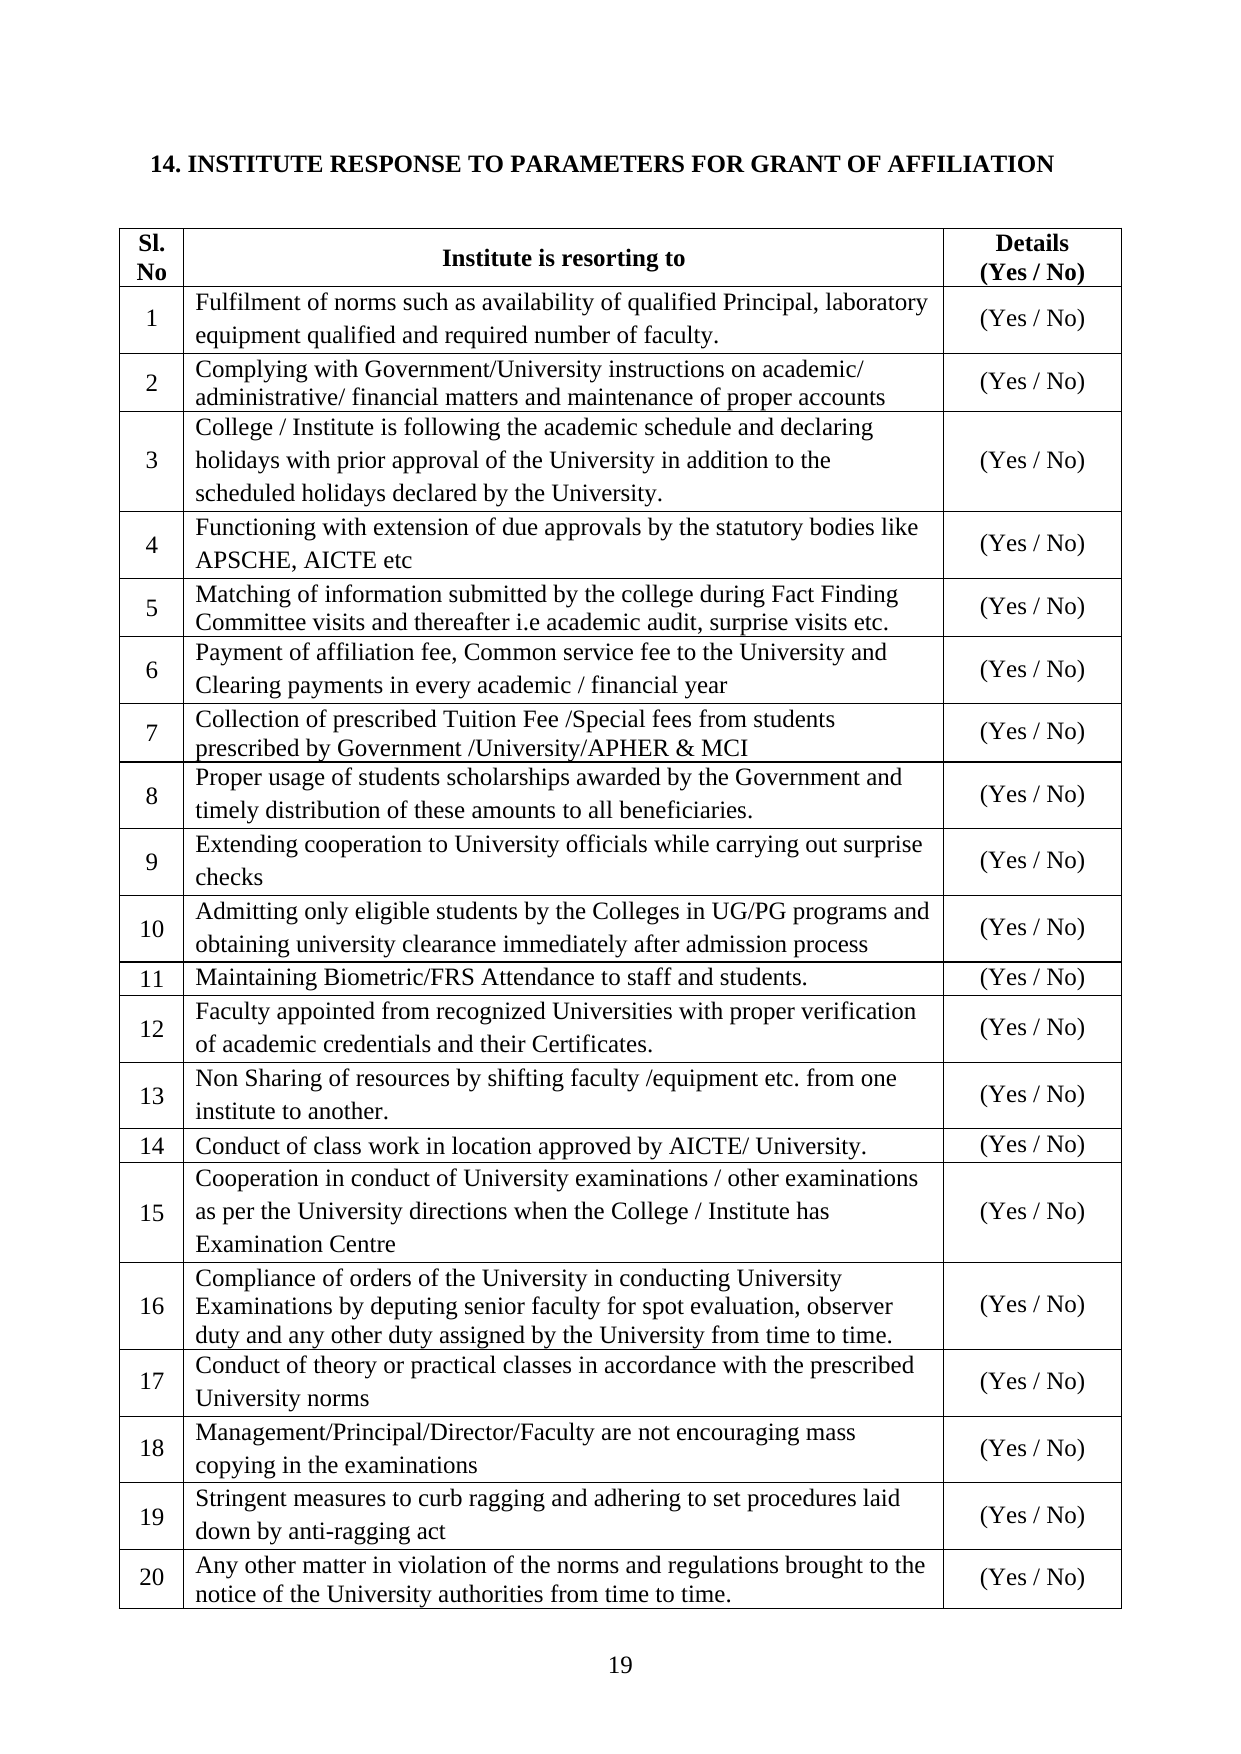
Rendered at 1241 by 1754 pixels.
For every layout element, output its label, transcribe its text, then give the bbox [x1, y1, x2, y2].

table_cell (Yes / No) [944, 1129, 1121, 1162]
table_cell Conduct of class work in location approved by AICTE/ University. [184, 1129, 943, 1162]
table_cell Complying with Government/University instructions on academic/ administrative/ financial matters and maintenance of proper accounts [184, 354, 943, 411]
table_cell (Yes / No) [944, 1483, 1121, 1549]
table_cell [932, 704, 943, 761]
table_cell 5 [120, 579, 183, 636]
table_cell (Yes / No) [944, 287, 1121, 353]
table_cell 7 [120, 704, 183, 761]
table_cell 8 [120, 763, 183, 828]
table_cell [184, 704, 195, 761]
table_header Details (Yes / No) [944, 229, 1121, 286]
table_cell (Yes / No) [944, 963, 1121, 995]
table_cell Proper usage of students scholarships awarded by the Government and timely distribution of these amounts to all beneficiaries. [184, 763, 943, 828]
table_cell (Yes / No) [944, 763, 1121, 828]
table_cell Conduct of theory or practical classes in accordance with the prescribed University norms [184, 1350, 943, 1416]
table_cell (Yes / No) [944, 1163, 1121, 1262]
table_cell Faculty appointed from recognized Universities with proper verification of academic credentials and their Certificates. [184, 996, 943, 1062]
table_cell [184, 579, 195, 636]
table_cell (Yes / No) [944, 354, 1121, 411]
table_cell Cooperation in conduct of University examinations / other examinations as per the University directions when the College / Institute has Examination Centre [184, 1163, 943, 1262]
table_cell Fulfilment of norms such as availability of qualified Principal, laboratory equipment qualified and required number of faculty. [184, 287, 943, 353]
table_cell (Yes / No) [944, 1417, 1121, 1482]
table_cell Management/Principal/Director/Faculty are not encouraging mass copying in the examinations [184, 1417, 943, 1482]
table_cell 12 [120, 996, 183, 1062]
table_cell 6 [120, 637, 183, 703]
table_cell 9 [120, 829, 183, 895]
table_cell Stringent measures to curb ragging and adhering to set procedures laid down by anti-ragging act [184, 1483, 943, 1549]
table_cell Extending cooperation to University officials while carrying out surprise checks [184, 829, 943, 895]
table_cell 17 [120, 1350, 183, 1416]
table_cell (Yes / No) [944, 704, 1121, 761]
table_cell 14 [120, 1129, 183, 1162]
table_cell (Yes / No) [944, 512, 1121, 578]
table_cell 19 [120, 1483, 183, 1549]
table_cell (Yes / No) [944, 1550, 1121, 1607]
table_cell 1 [120, 287, 183, 353]
table_cell (Yes / No) [944, 1350, 1121, 1416]
table_cell 10 [120, 896, 183, 961]
table_cell (Yes / No) [944, 579, 1121, 636]
table_cell 13 [120, 1063, 183, 1128]
table_cell Functioning with extension of due approvals by the statutory bodies like APSCHE, AICTE etc [184, 512, 943, 578]
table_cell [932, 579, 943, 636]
table_header Sl. No [120, 229, 183, 286]
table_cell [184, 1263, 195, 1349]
table_cell Admitting only eligible students by the Colleges in UG/PG programs and obtaining university clearance immediately after admission process [184, 896, 943, 961]
table_cell (Yes / No) [944, 896, 1121, 961]
table_cell 11 [120, 963, 183, 995]
table_cell (Yes / No) [944, 1063, 1121, 1128]
table_cell (Yes / No) [944, 1263, 1121, 1349]
table_cell 3 [120, 412, 183, 511]
table_cell Payment of affiliation fee, Common service fee to the University and Clearing payments in every academic / financial year [184, 637, 943, 703]
table_cell (Yes / No) [944, 996, 1121, 1062]
table_cell 4 [120, 512, 183, 578]
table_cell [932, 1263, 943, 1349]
table_cell Non Sharing of resources by shifting faculty /equipment etc. from one institute to another. [184, 1063, 943, 1128]
table_cell (Yes / No) [944, 829, 1121, 895]
table_cell Maintaining Biometric/FRS Attendance to staff and students. [184, 963, 943, 995]
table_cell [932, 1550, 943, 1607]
table_cell 16 [120, 1263, 183, 1349]
table_cell 18 [120, 1417, 183, 1482]
table_cell College / Institute is following the academic schedule and declaring holidays with prior approval of the University in addition to the scheduled holidays declared by the University. [184, 412, 943, 511]
table_cell (Yes / No) [944, 637, 1121, 703]
table_cell (Yes / No) [944, 412, 1121, 511]
table_cell 15 [120, 1163, 183, 1262]
table_cell 2 [120, 354, 183, 411]
table_header Institute is resorting to [184, 229, 943, 286]
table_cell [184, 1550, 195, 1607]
table_cell 20 [120, 1550, 183, 1607]
text 14. INSTITUTE RESPONSE TO PARAMETERS FOR GRANT OF AFFILIATION [150, 149, 1090, 178]
